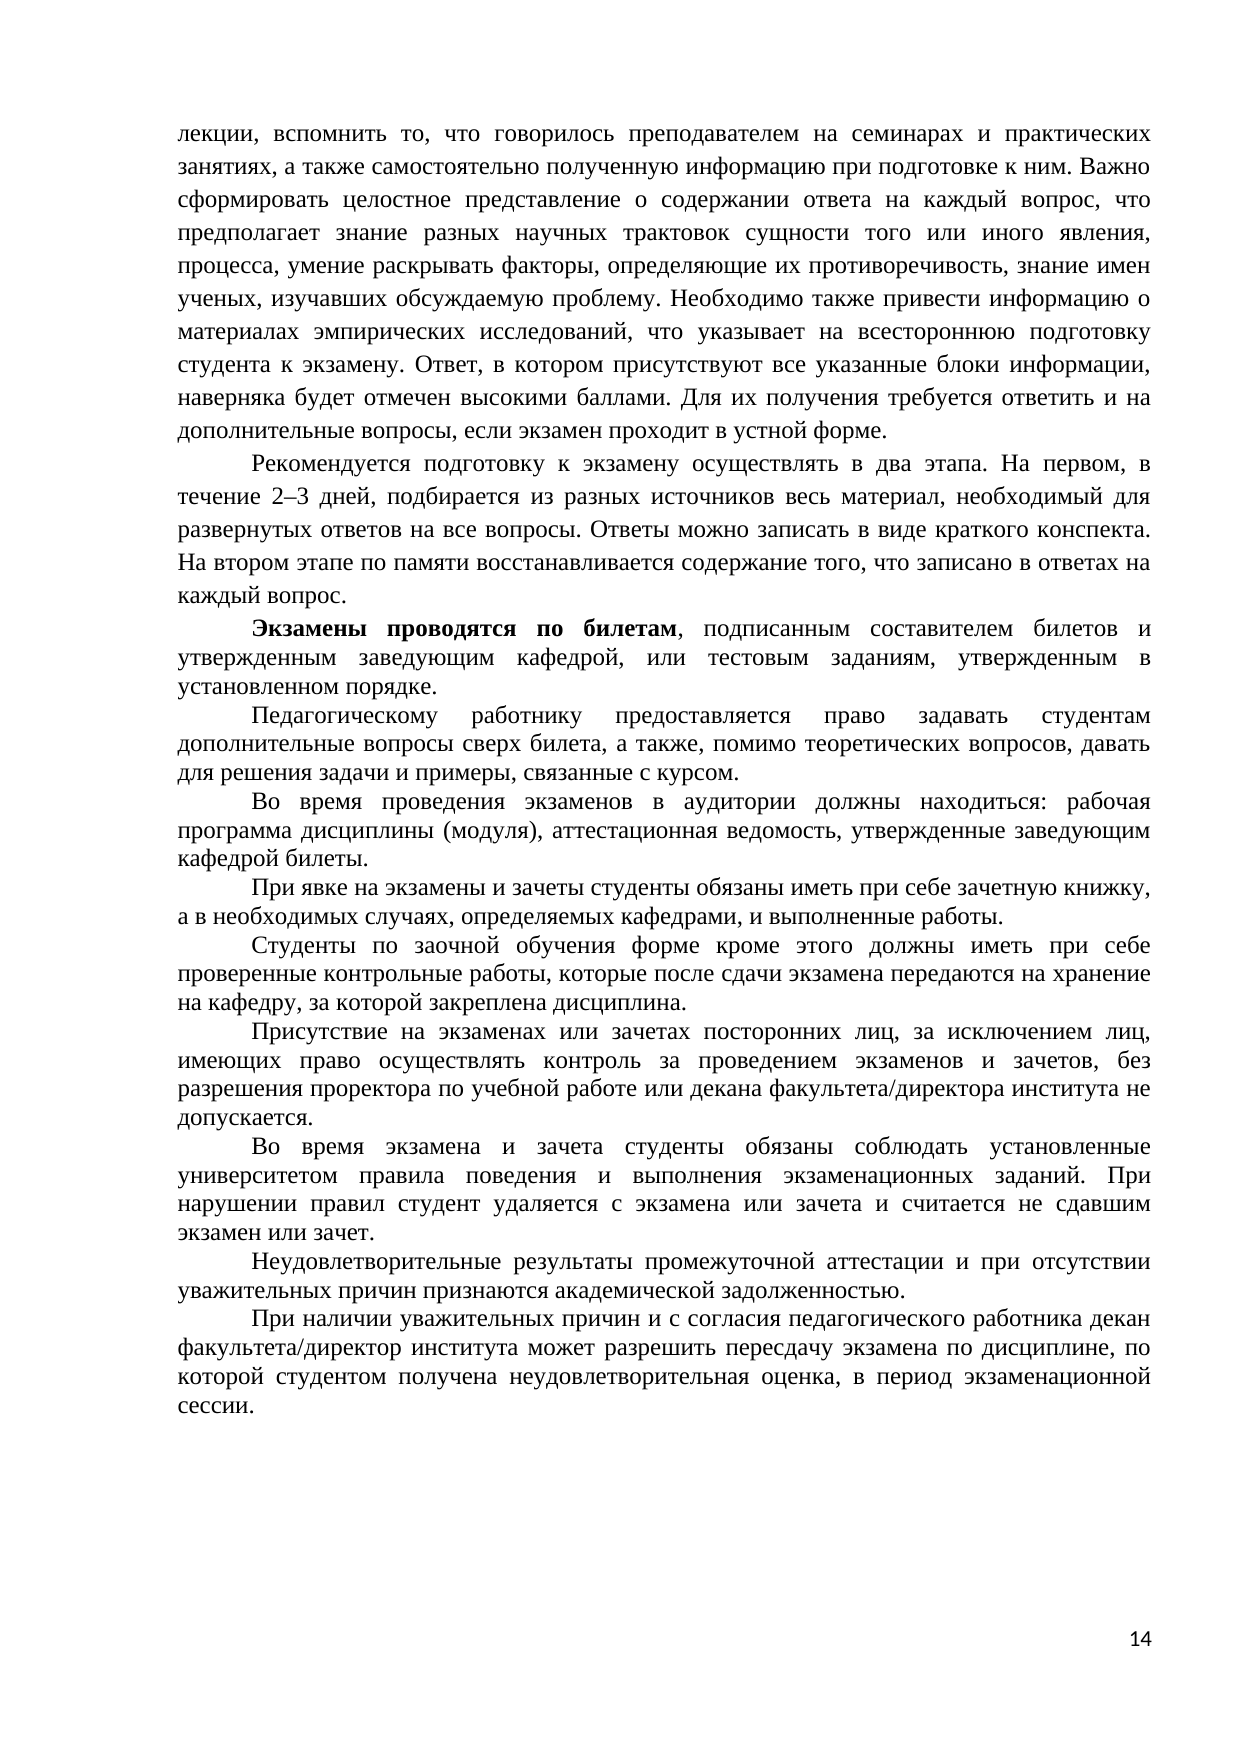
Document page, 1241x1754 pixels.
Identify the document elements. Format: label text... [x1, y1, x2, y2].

text Педагогическому работнику предоставляется право задавать студентам дополнительные вопросы сверх билета, а также, помимо теоретических вопросов, давать для решения задачи и примеры, связанные с курсом. [177, 700, 1152, 786]
text При явке на экзамены и зачеты студенты обязаны иметь при себе зачетную книжку, а в необходимых случаях, определяемых кафедрами, и выполненные работы. [177, 872, 1152, 930]
text Рекомендуется подготовку к экзамену осуществлять в два этапа. На первом, в течение 2–3 дней, подбирается из разных источников весь материал, необходимый для развернутых ответов на все вопросы. Ответы можно записать в виде краткого конспекта. На втором этапе по памяти восстанавливается содержание того, что записано в ответах на каждый вопрос. [177, 448, 1152, 609]
text Присутствие на экзаменах или зачетах посторонних лиц, за исключением лиц, имеющих право осуществлять контроль за проведением экзаменов и зачетов, без разрешения проректора по учебной работе или декана факультета/директора института не допускается. [177, 1016, 1152, 1131]
text Во время проведения экзаменов в аудитории должны находиться: рабочая программа дисциплины (модуля), аттестационная ведомость, утвержденные заведующим кафедрой билеты. [177, 786, 1152, 872]
text Неудовлетворительные результаты промежуточной аттестации и при отсутствии уважительных причин признаются академической задолженностью. [177, 1246, 1152, 1303]
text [177, 118, 1152, 444]
text Экзамены проводятся по билетам, подписанным составителем билетов и утвержденным заведующим кафедрой, или тестовым заданиям, утвержденным в установленном порядке. [177, 613, 1152, 700]
text Студенты по заочной обучения форме кроме этого должны иметь при себе проверенные контрольные работы, которые после сдачи экзамена передаются на хранение на кафедру, за которой закреплена дисциплина. [177, 930, 1152, 1016]
text Во время экзамена и зачета студенты обязаны соблюдать установленные университетом правила поведения и выполнения экзаменационных заданий. При нарушении правил студент удаляется с экзамена или зачета и считается не сдавшим экзамен или зачет. [177, 1131, 1152, 1246]
text При наличии уважительных причин и с согласия педагогического работника декан факультета/директор института может разрешить пересдачу экзамена по дисциплине, по которой студентом получена неудовлетворительная оценка, в период экзаменационной сессии. [177, 1303, 1152, 1418]
